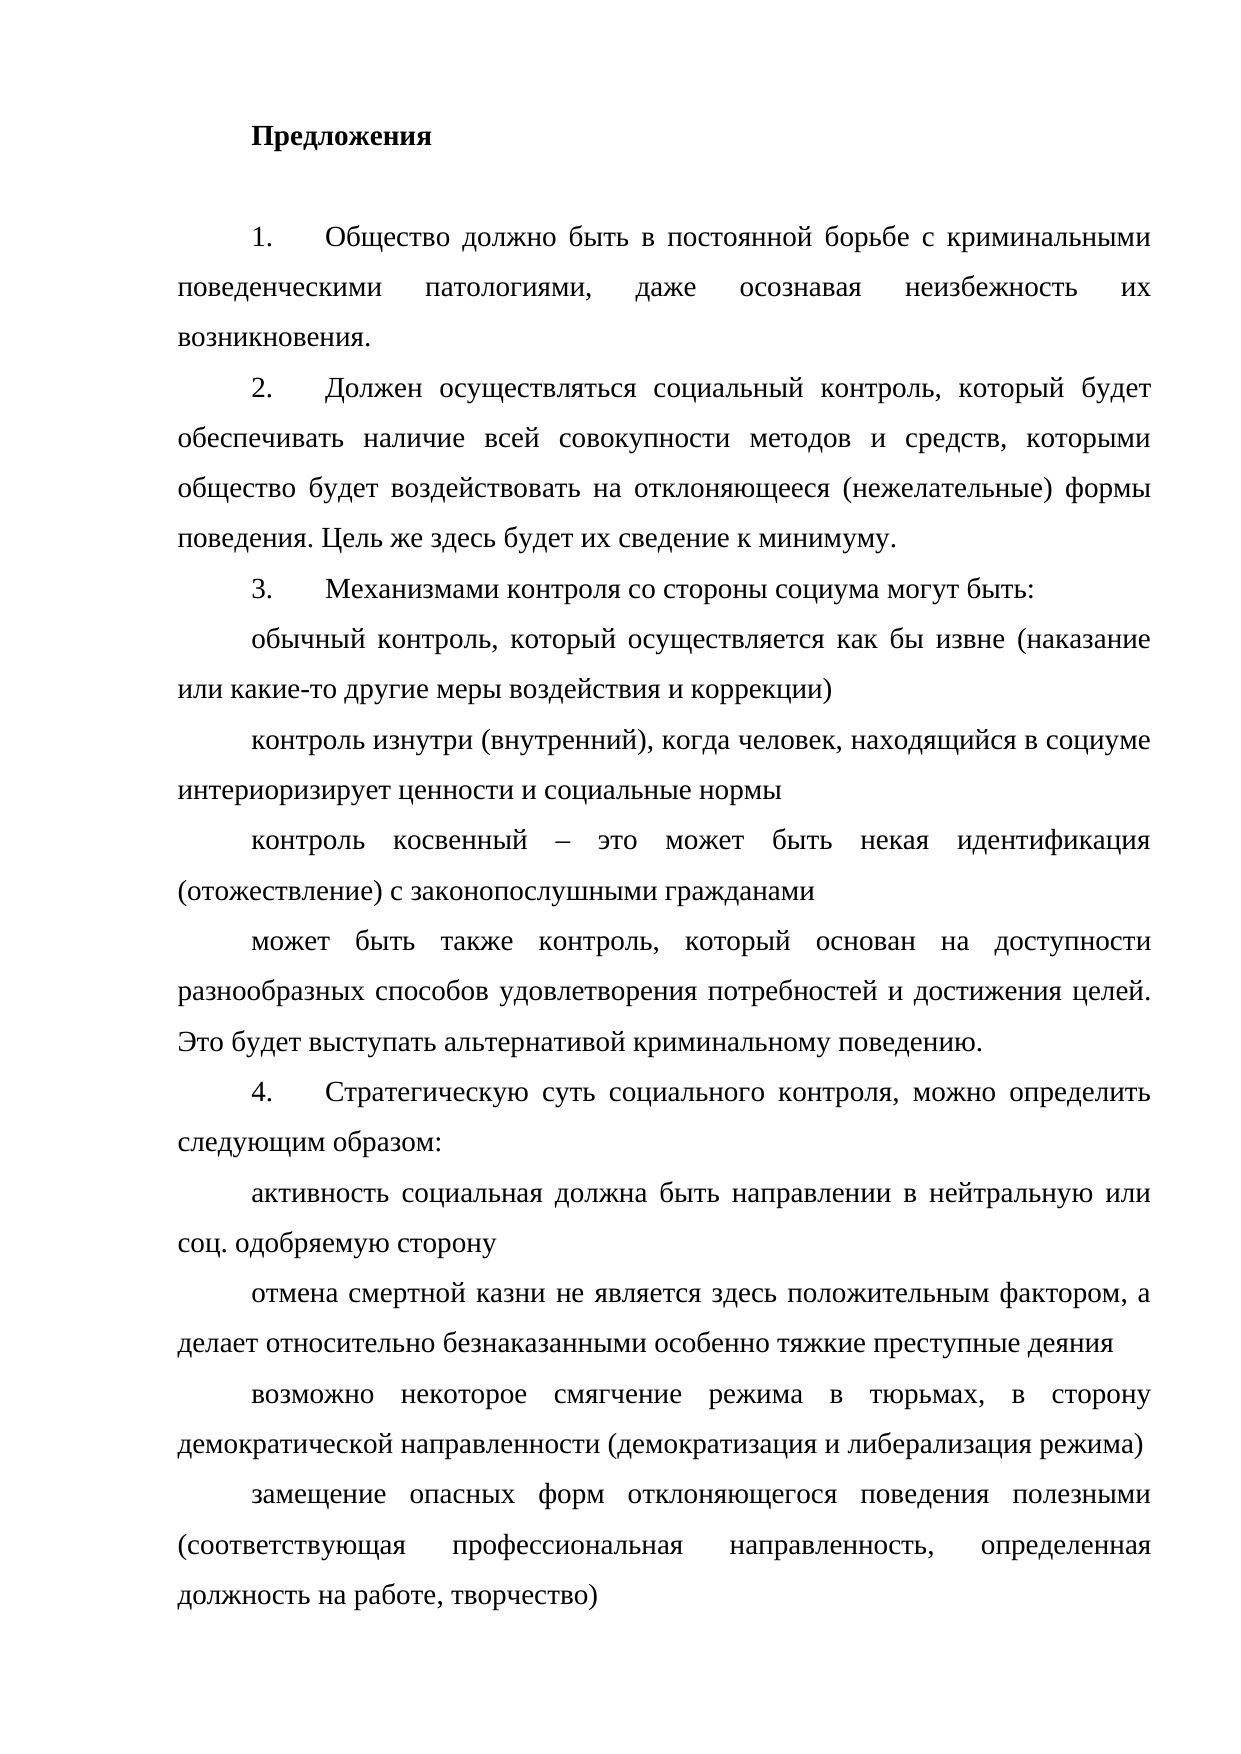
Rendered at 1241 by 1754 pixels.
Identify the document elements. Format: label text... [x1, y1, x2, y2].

text возможно некоторое смягчение режима в тюрьмах, в сторону демократической направленности (демократизация и либерализация режима) [177, 1376, 1152, 1460]
text контроль изнутри (внутренний), когда человек, находящийся в социуме интериоризирует ценности и социальные нормы [177, 722, 1152, 806]
text обычный контроль, который осуществляется как бы извне (наказание или какие-то другие меры воздействия и коррекции) [177, 621, 1152, 705]
list Общество должно быть в постоянной борьбе с криминальными поведенческими патологиями, даже осознавая неизбежность их возникновения. [177, 219, 1152, 353]
list Должен осуществляться социальный контроль, который будет обеспечивать наличие всей совокупности методов и средств, которыми общество будет воздействовать на отклоняющееся (нежелательные) формы поведения. Цель же здесь будет их сведение к минимуму. [177, 370, 1152, 554]
text контроль косвенный – это может быть некая идентификация (отожествление) с законопослушными гражданами [177, 822, 1152, 906]
text замещение опасных форм отклоняющегося поведения полезными (соответствующая профессиональная направленность, определенная должность на работе, творчество) [177, 1477, 1152, 1611]
text Предложения [177, 118, 1152, 152]
text активность социальная должна быть направлении в нейтральную или соц. одобряемую сторону [177, 1175, 1152, 1258]
text отмена смертной казни не является здесь положительным фактором, а делает относительно безнаказанными особенно тяжкие преступные деяния [177, 1275, 1152, 1359]
list Стратегическую суть социального контроля, можно определить следующим образом: [177, 1074, 1152, 1158]
list Механизмами контроля со стороны социума могут быть: [177, 571, 1152, 604]
text может быть также контроль, который основан на доступности разнообразных способов удовлетворения потребностей и достижения целей. Это будет выступать альтернативой криминальному поведению. [177, 923, 1152, 1057]
